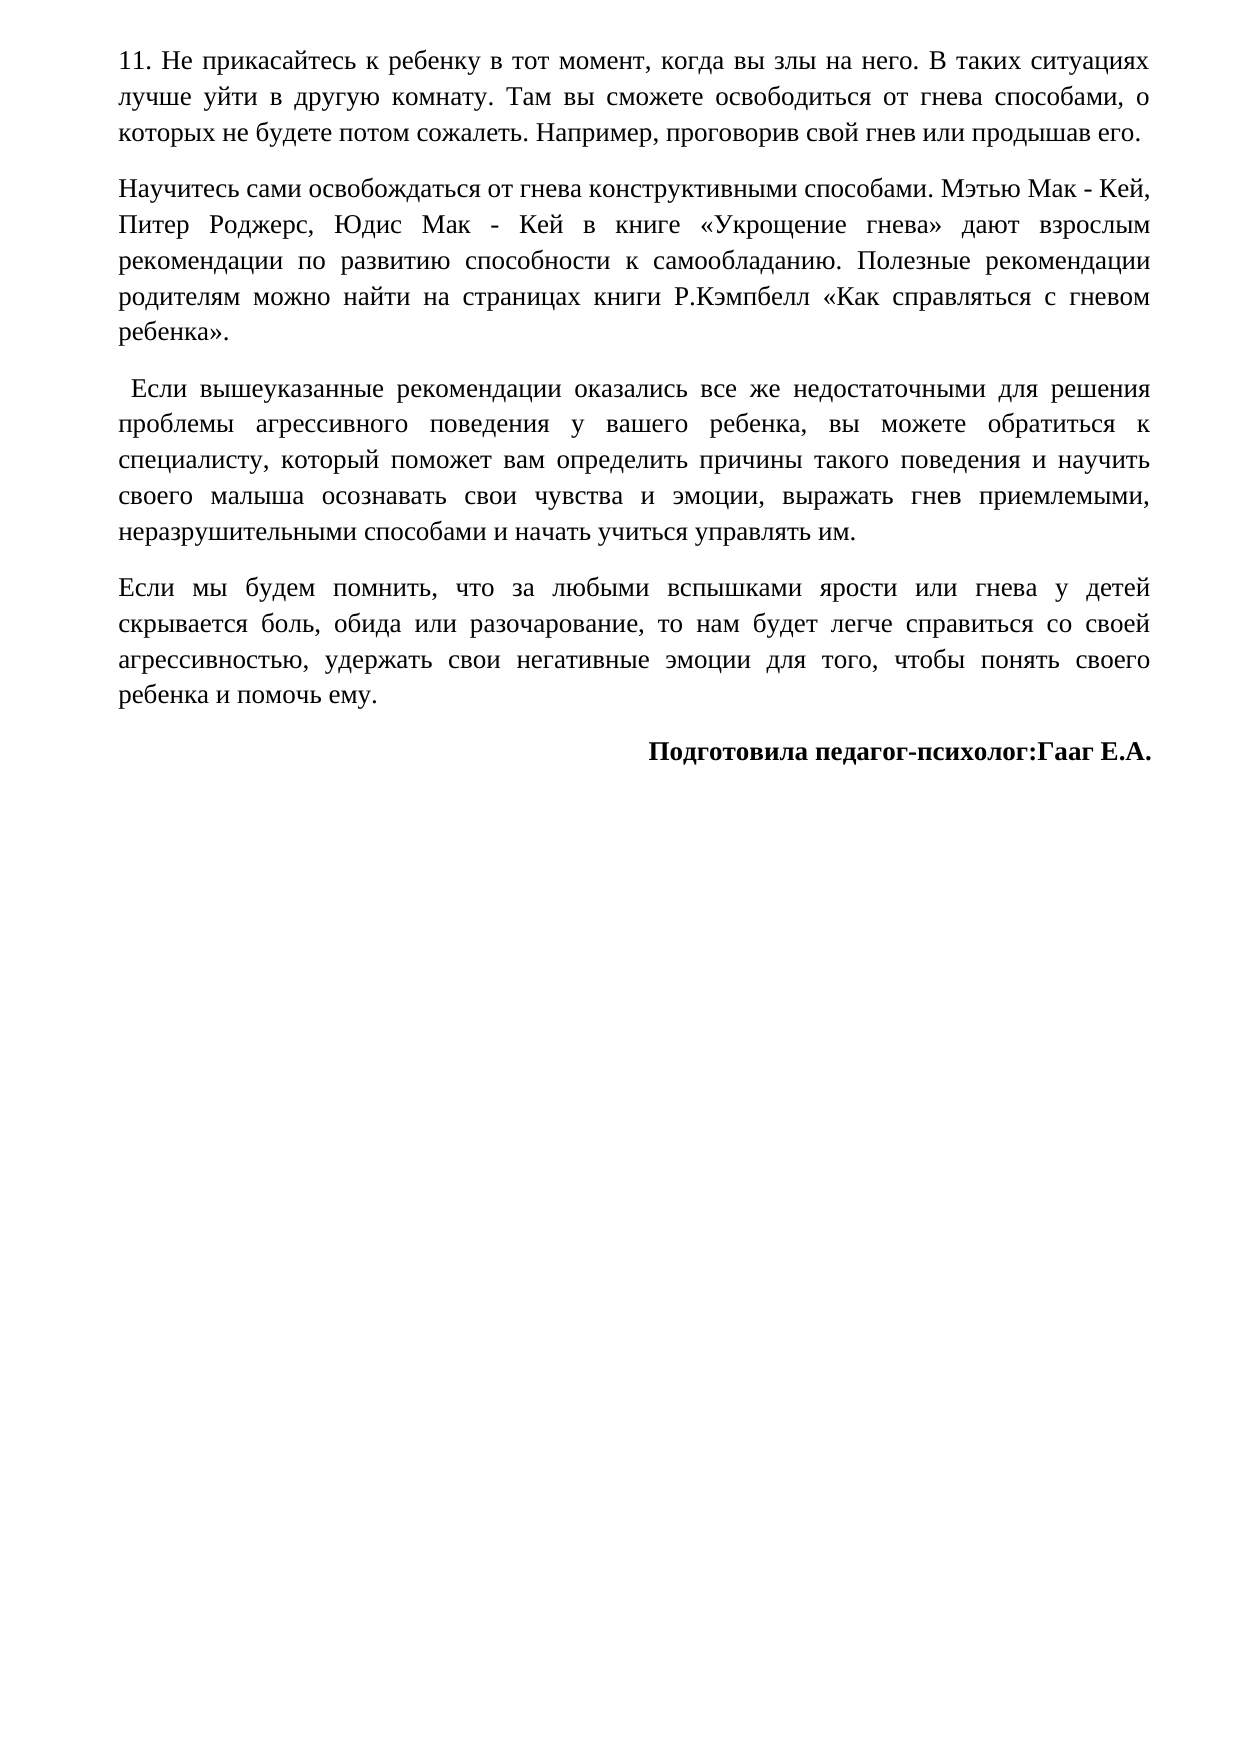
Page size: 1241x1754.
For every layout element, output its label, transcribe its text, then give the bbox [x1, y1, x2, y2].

text 11. Не прикасайтесь к ребенку в тот момент, когда вы злы на него. В таких ситуациях лучше уйти в другую комнату. Там вы сможете освободиться от гнева способами, о которых не будете потом сожалеть. Например, проговорив свой гнев или продышав его. [118, 44, 1152, 147]
text Если вышеуказанные рекомендации оказались все же недостаточными для решения проблемы агрессивного поведения у вашего ребенка, вы можете обратиться к специалисту, который поможет вам определить причины такого поведения и научить своего малыша осознавать свои чувства и эмоции, выражать гнев приемлемыми, неразрушительными способами и начать учиться управлять им. [118, 372, 1152, 546]
text Научитесь сами освобождаться от гнева конструктивными способами. Мэтью Мак - Кей, Питер Роджерс, Юдис Мак - Кей в книге «Укрощение гнева» дают взрослым рекомендации по развитию способности к самообладанию. Полезные рекомендации родителям можно найти на страницах книги Р.Кэмпбелл «Как справляться с гневом ребенка». [118, 172, 1152, 346]
text Если мы будем помнить, что за любыми вспышками ярости или гнева у детей скрывается боль, обида или разочарование, то нам будет легче справиться со своей агрессивностью, удержать свои негативные эмоции для того, чтобы понять своего ребенка и помочь ему. [118, 571, 1152, 710]
text Подготовила педагог-психолог:Гааг Е.А. [118, 735, 1152, 766]
